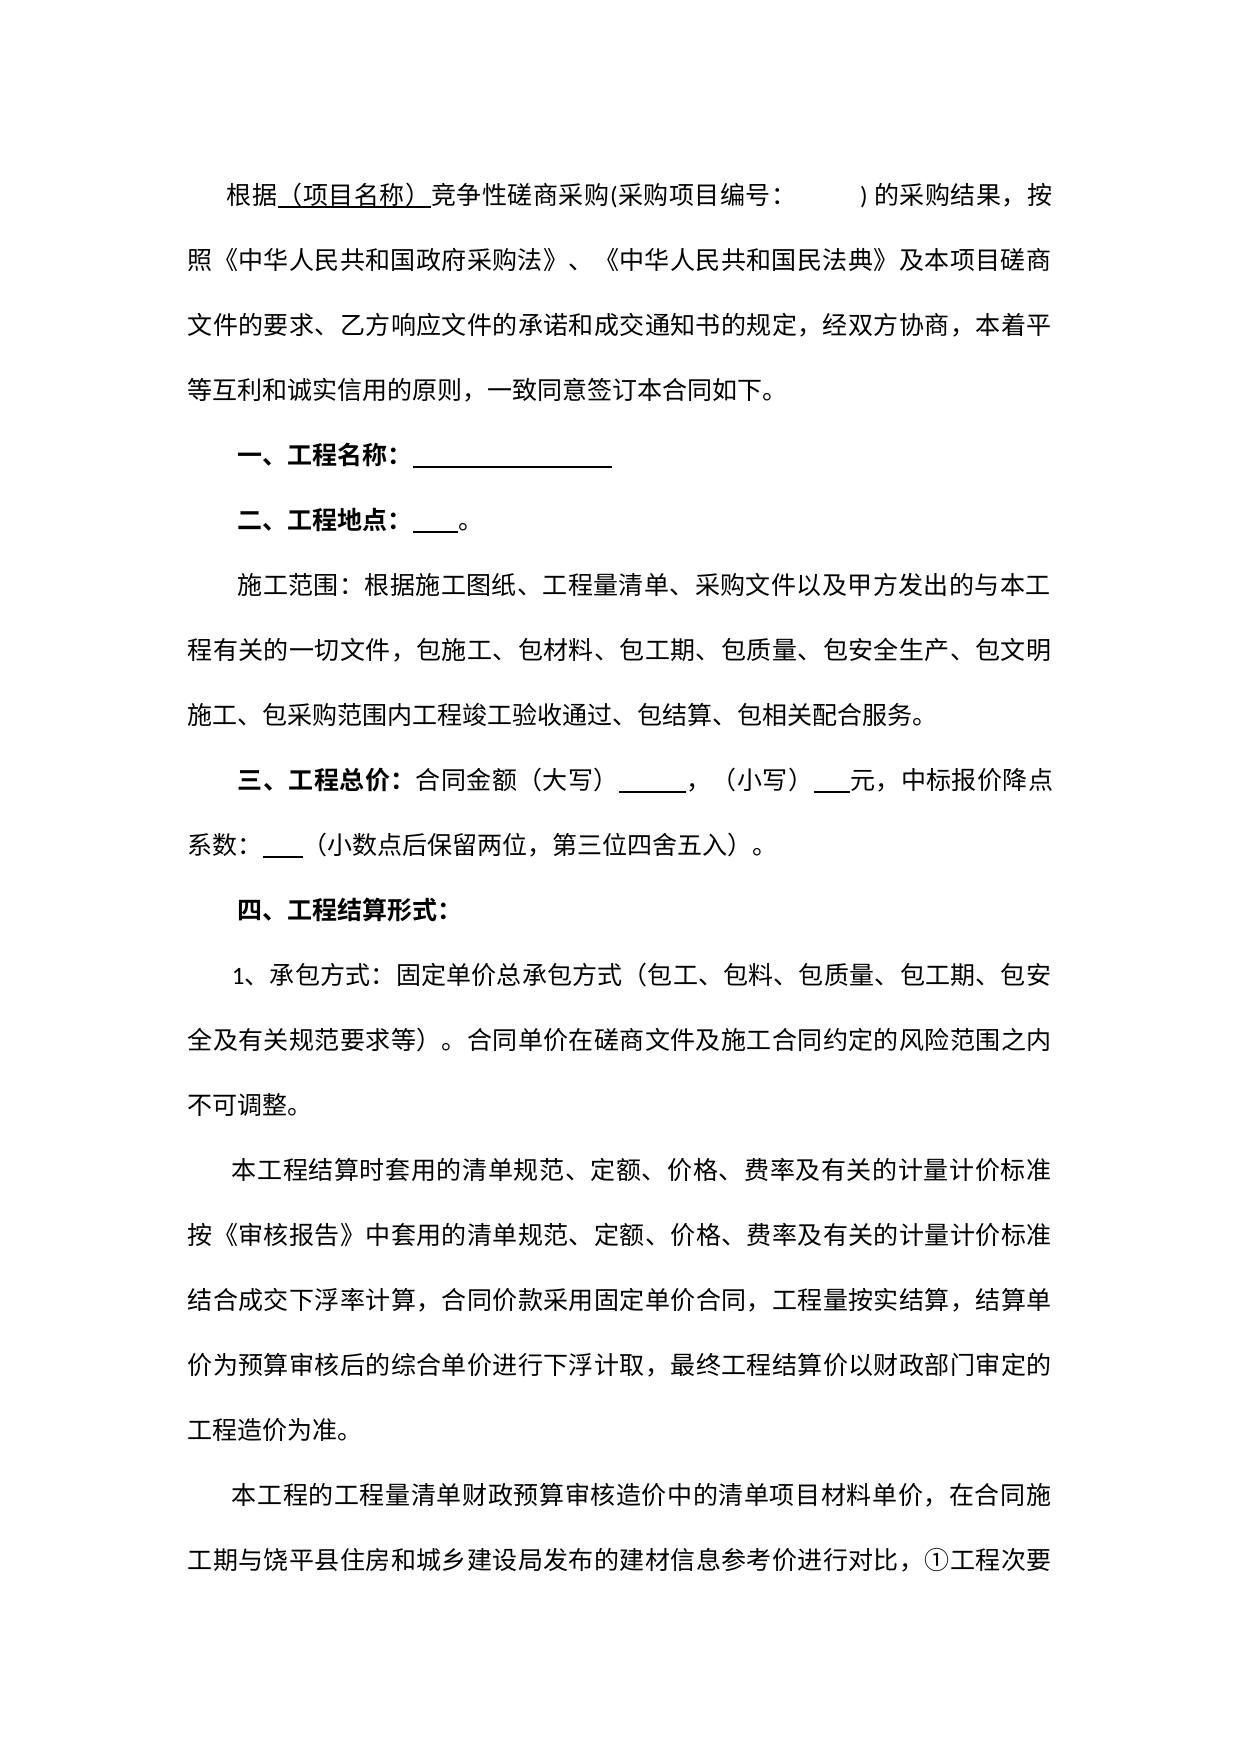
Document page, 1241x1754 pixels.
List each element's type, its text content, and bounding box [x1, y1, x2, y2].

text 1、承包方式：固定单价总承包方式（包工、包料、包质量、包工期、包安全及有关规范要求等）。合同单价在磋商文件及施工合同约定的风险范围之内不可调整。 [187, 942, 1053, 1137]
text 三、工程总价：合同金额（大写） ，（小写） 元，中标报价降点系数： （小数点后保留两位，第三位四舍五入）。 [187, 747, 1053, 877]
text 施工范围：根据施工图纸、工程量清单、采购文件以及甲方发出的与本工程有关的一切文件，包施工、包材料、包工期、包质量、包安全生产、包文明施工、包采购范围内工程竣工验收通过、包结算、包相关配合服务。 [187, 552, 1053, 747]
text 二、工程地点： 。 [187, 487, 1053, 552]
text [187, 1462, 1053, 1592]
text 本工程结算时套用的清单规范、定额、价格、费率及有关的计量计价标准按《审核报告》中套用的清单规范、定额、价格、费率及有关的计量计价标准结合成交下浮率计算，合同价款采用固定单价合同，工程量按实结算，结算单价为预算审核后的综合单价进行下浮计取，最终工程结算价以财政部门审定的工程造价为准。 [187, 1137, 1053, 1462]
text 一、工程名称： [187, 422, 1053, 487]
text 四、工程结算形式： [187, 877, 1053, 942]
text 根据（项目名称）竞争性磋商采购(采购项目编号： ) 的采购结果，按照《中华人民共和国政府采购法》、《中华人民共和国民法典》及本项目磋商文件的要求、乙方响应文件的承诺和成交通知书的规定，经双方协商，本着平等互利和诚实信用的原则，一致同意签订本合同如下。 [187, 162, 1053, 422]
